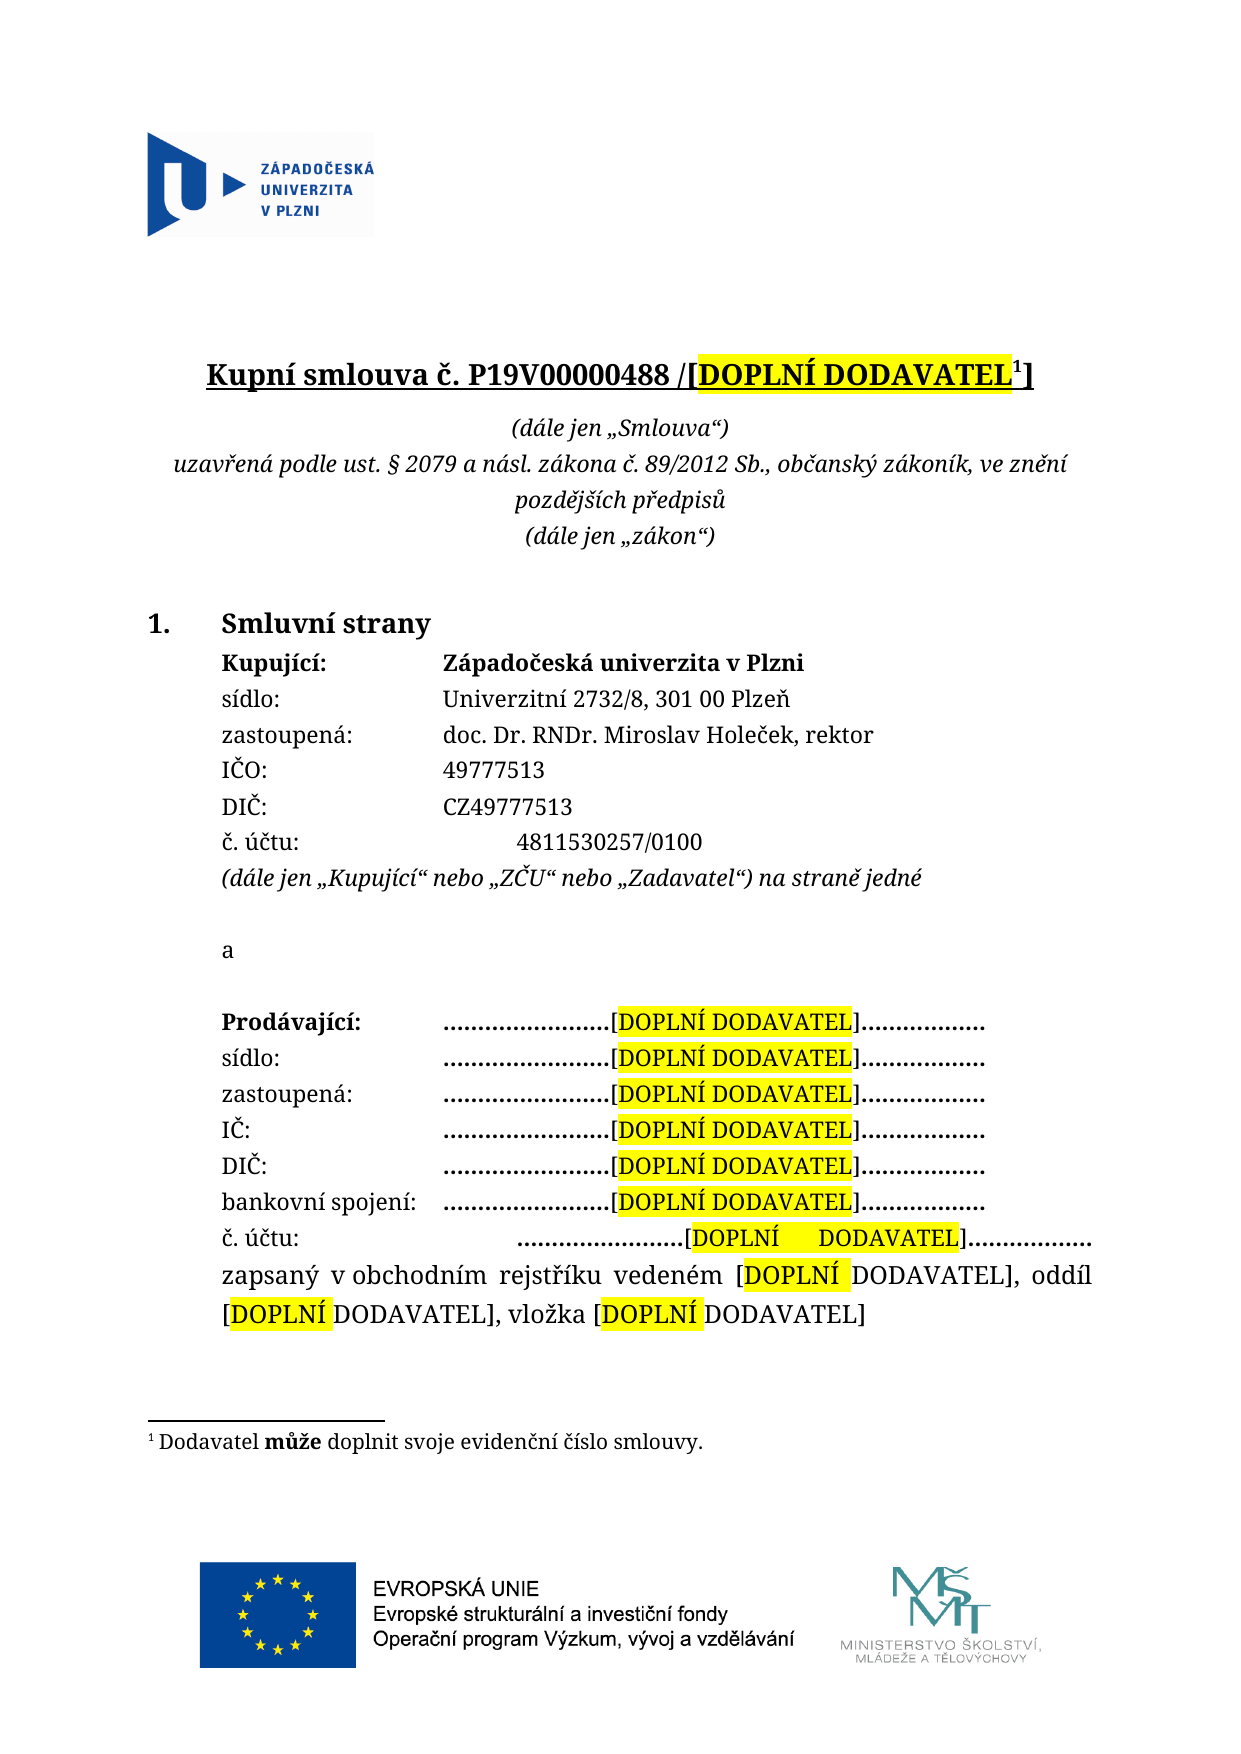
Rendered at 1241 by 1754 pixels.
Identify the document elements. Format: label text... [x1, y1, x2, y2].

text sídlo: Univerzitní 2732/8, 301 00 Plzeň [221, 683, 1093, 714]
text Prodávající: ……………………[DOPLNÍ DODAVATEL]……………… [852, 1006, 1093, 1037]
text IČ: ……………………[DOPLNÍ DODAVATEL]……………… [221, 1114, 618, 1145]
text DIČ: ……………………[DOPLNÍ DODAVATEL]……………… [852, 1150, 1093, 1181]
text IČO: 49777513 [221, 754, 1093, 786]
text 1. Smluvní strany [148, 604, 1093, 641]
picture [147, 132, 374, 237]
text sídlo: ……………………[DOPLNÍ DODAVATEL]……………… [852, 1042, 1093, 1073]
text DIČ: CZ49777513 [221, 790, 1093, 822]
text č. účtu: 4811530257/0100 [221, 826, 1093, 858]
text (dále jen „Smlouva“) [148, 412, 1093, 443]
text IČ: ……………………[DOPLNÍ DODAVATEL]……………… [852, 1114, 1093, 1145]
text (dále jen „Kupující“ nebo „ZČU“ nebo „Zadavatel“) na straně jedné [221, 862, 1093, 893]
text č. účtu: ……………………[DOPLNÍ DODAVATEL]……………… zapsaný v obchodním rejstříku vedeném [DOPLNÍ DODAVATEL], oddíl [DOPLNÍ DODAVATEL], vložka [DOPLNÍ DODAVATEL] [221, 1222, 1093, 1331]
text (dále jen „zákon“) [148, 520, 1093, 551]
text Prodávající: ……………………[DOPLNÍ DODAVATEL]……………… [148, 1006, 618, 1037]
text Kupní smlouva č. P19V00000488 /[DOPLNÍ DODAVATEL] [148, 354, 698, 394]
text bankovní spojení: ……………………[DOPLNÍ DODAVATEL]……………… [148, 1186, 618, 1217]
text Kupující: Západočeská univerzita v Plzni [221, 647, 1093, 678]
text DIČ: ……………………[DOPLNÍ DODAVATEL]……………… [221, 1150, 618, 1181]
text sídlo: ……………………[DOPLNÍ DODAVATEL]……………… [221, 1042, 618, 1073]
text zastoupená: doc. Dr. RNDr. Miroslav Holeček, rektor [221, 718, 1093, 750]
text zastoupená: ……………………[DOPLNÍ DODAVATEL]……………… [852, 1078, 1093, 1109]
picture [147, 1509, 1093, 1720]
text zastoupená: ……………………[DOPLNÍ DODAVATEL]……………… [221, 1078, 618, 1109]
text uzavřená podle ust. § 2079 a násl. zákona č. 89/2012 Sb., občanský zákoník, ve znění pozdějších předpisů [148, 448, 1093, 515]
text bankovní spojení: ……………………[DOPLNÍ DODAVATEL]……………… [852, 1186, 1093, 1217]
text a [221, 934, 1093, 965]
text Kupní smlouva č. P19V00000488 /[DOPLNÍ DODAVATEL] [1012, 354, 1093, 394]
